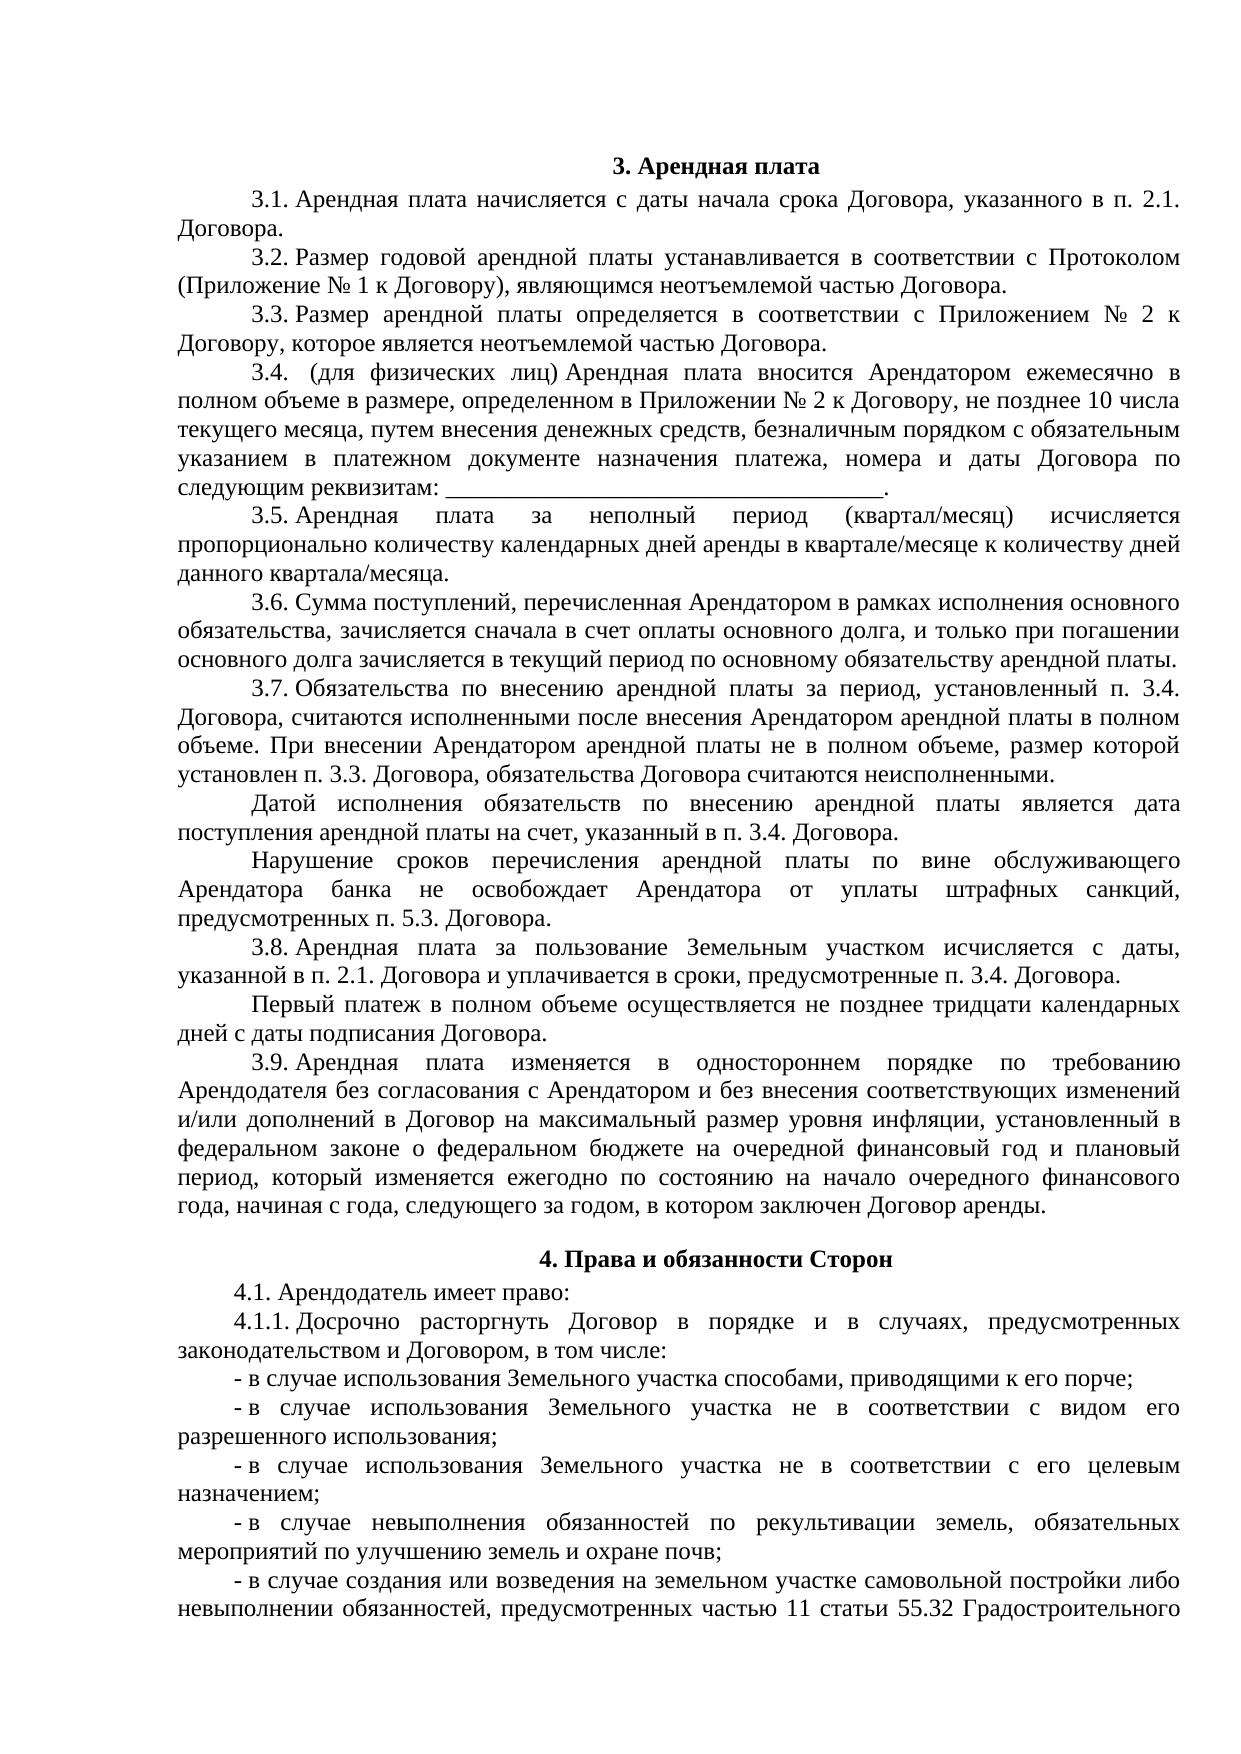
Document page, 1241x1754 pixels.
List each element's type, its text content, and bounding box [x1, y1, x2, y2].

text 3.5. Арендная плата за неполный период (квартал/месяц) исчисляется пропорционально количеству календарных дней аренды в квартале/месяце к количеству дней данного квартала/месяца. [177, 500, 1181, 587]
text 3.7. Обязательства по внесению арендной платы за период, установленный п. 3.4. Договора, считаются исполненными после внесения Арендатором арендной платы в полном объеме. При внесении Арендатором арендной платы не в полном объеме, размер которой установлен п. 3.3. Договора, обязательства Договора считаются неисполненными. [177, 673, 1181, 788]
text 3.3. Размер арендной платы определяется в соответствии с Приложением № 2 к Договору, которое является неотъемлемой частью Договора. [177, 299, 1181, 357]
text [177, 1565, 1181, 1622]
text 4.1. Арендодатель имеет право: [177, 1277, 1181, 1306]
text - в случае использования Земельного участка не в соответствии с видом его разрешенного использования; [177, 1392, 1181, 1450]
text Первый платеж в полном объеме осуществляется не позднее тридцати календарных дней с даты подписания Договора. [177, 989, 1181, 1047]
text 3. Арендная плата [177, 151, 1181, 180]
text 4.1.1. Досрочно расторгнуть Договор в порядке и в случаях, предусмотренных законодательством и Договором, в том числе: [177, 1306, 1181, 1363]
text 3.4. (для физических лиц) Арендная плата вносится Арендатором ежемесячно в полном объеме в размере, определенном в Приложении № 2 к Договору, не позднее 10 числа текущего месяца, путем внесения денежных средств, безналичным порядком с обязательным указанием в платежном документе назначения платежа, номера и даты Договора по следующим реквизитам: ___________________________________. [177, 357, 1181, 500]
text 3.8. Арендная плата за пользование Земельным участком исчисляется с даты, указанной в п. 2.1. Договора и уплачивается в сроки, предусмотренные п. 3.4. Договора. [177, 932, 1181, 989]
text 4. Права и обязанности Сторон [177, 1244, 1181, 1273]
text Датой исполнения обязательств по внесению арендной платы является дата поступления арендной платы на счет, указанный в п. 3.4. Договора. [177, 788, 1181, 845]
text 3.1. Арендная плата начисляется с даты начала срока Договора, указанного в п. 2.1. Договора. [177, 184, 1181, 242]
text 3.6. Сумма поступлений, перечисленная Арендатором в рамках исполнения основного обязательства, зачисляется сначала в счет оплаты основного долга, и только при погашении основного долга зачисляется в текущий период по основному обязательству арендной платы. [177, 587, 1181, 673]
text Нарушение сроков перечисления арендной платы по вине обслуживающего Арендатора банка не освобождает Арендатора от уплаты штрафных санкций, предусмотренных п. 5.3. Договора. [177, 845, 1181, 932]
text 3.2. Размер годовой арендной платы устанавливается в соответствии с Протоколом (Приложение № 1 к Договору), являющимся неотъемлемой частью Договора. [177, 242, 1181, 299]
text - в случае использования Земельного участка способами, приводящими к его порче; [177, 1363, 1181, 1392]
text - в случае невыполнения обязанностей по рекультивации земель, обязательных мероприятий по улучшению земель и охране почв; [177, 1507, 1181, 1565]
text - в случае использования Земельного участка не в соответствии с его целевым назначением; [177, 1450, 1181, 1507]
text 3.9. Арендная плата изменяется в одностороннем порядке по требованию Арендодателя без согласования с Арендатором и без внесения соответствующих изменений и/или дополнений в Договор на максимальный размер уровня инфляции, установленный в федеральном законе о федеральном бюджете на очередной финансовый год и плановый период, который изменяется ежегодно по состоянию на начало очередного финансового года, начиная с года, следующего за годом, в котором заключен Договор аренды. [177, 1047, 1181, 1219]
